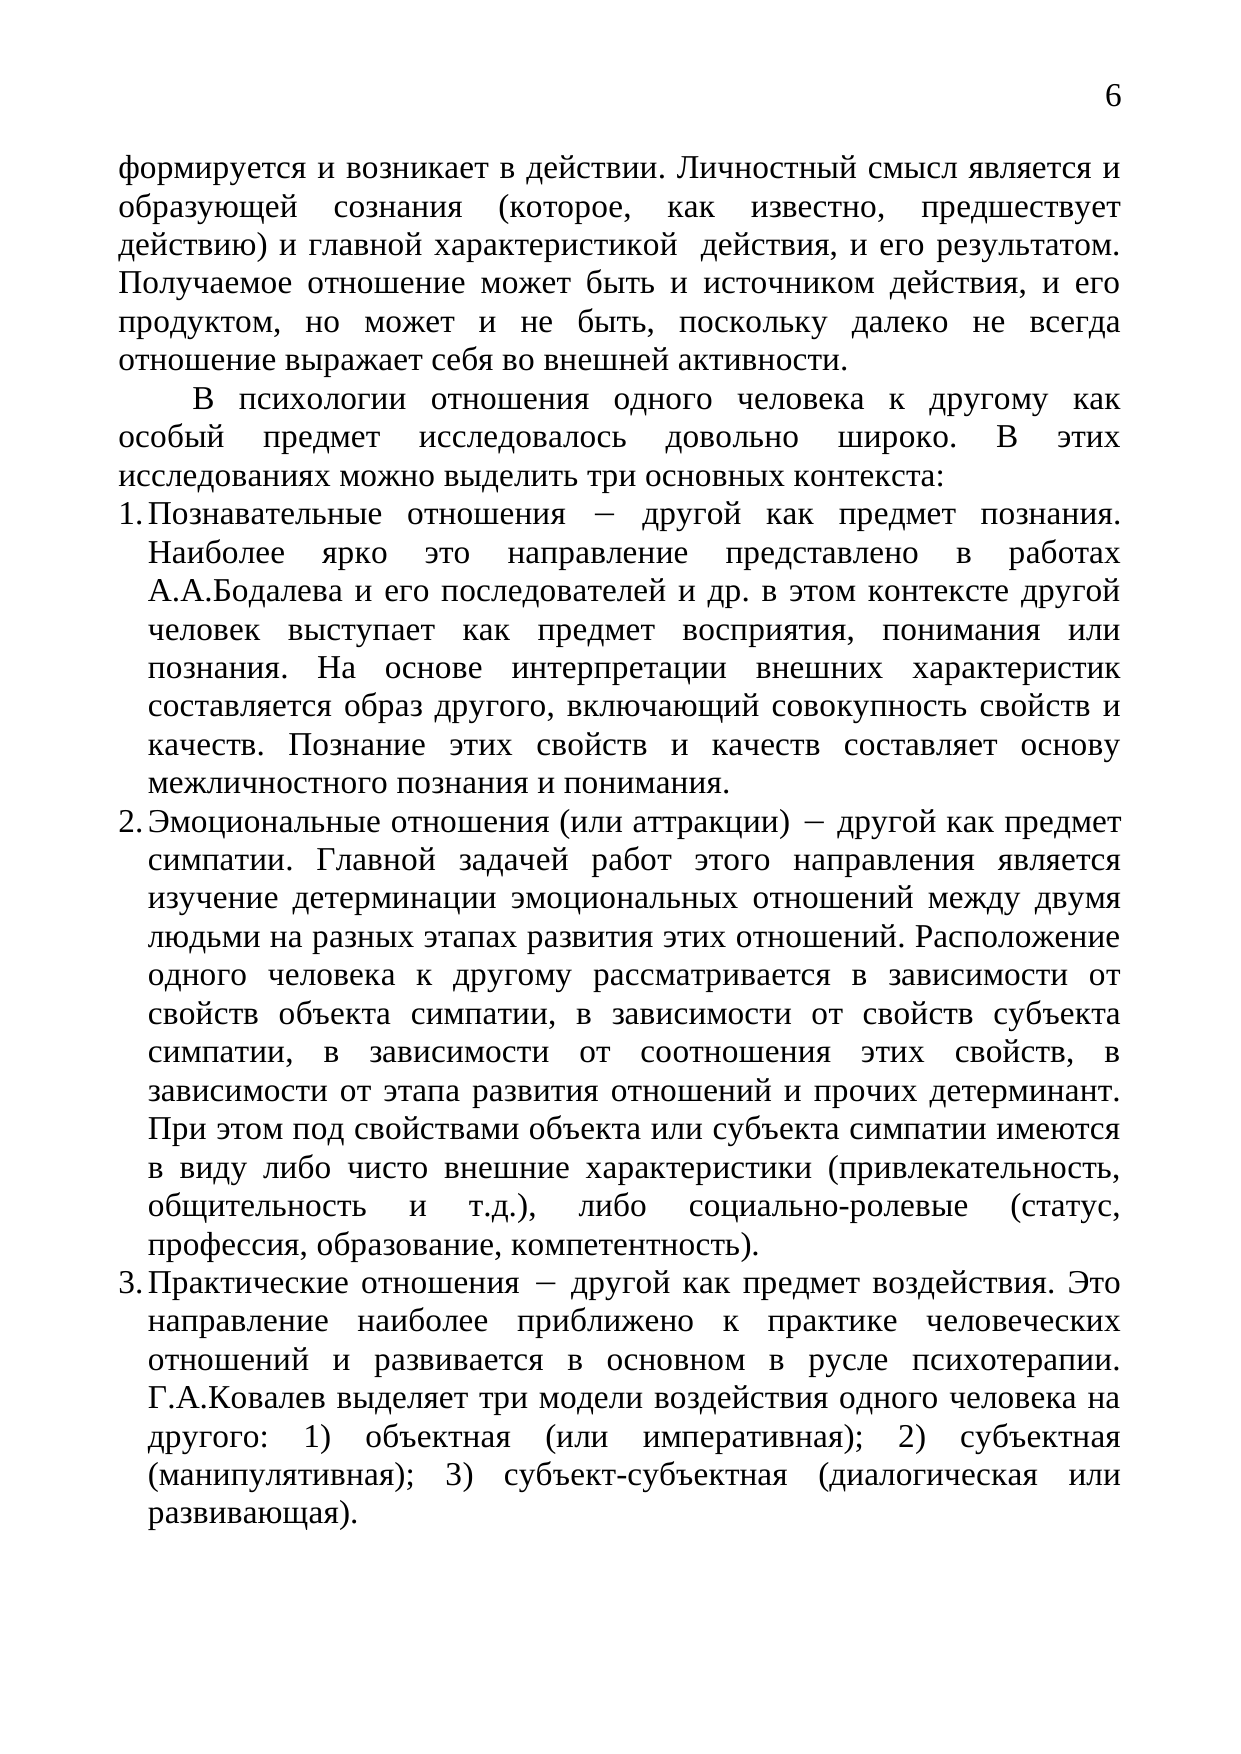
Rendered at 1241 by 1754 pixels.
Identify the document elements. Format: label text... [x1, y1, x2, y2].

list Эмоциональные отношения (или аттракции) другой как предмет симпатии. Главной задачей работ этого направления является изучение детерминации эмоциональных отношений между двумя людьми на разных этапах развития этих отношений. Расположение одного человека к другому рассматривается в зависимости от свойств объекта симпатии, в зависимости от свойств субъекта симпатии, в зависимости от соотношения этих свойств, в зависимости от этапа развития отношений и прочих детерминант. При этом под свойствами объекта или субъекта симпатии имеются в виду либо чисто внешние характеристики (привлекательность, общительность и т.д.), либо социально-ролевые (статус, профессия, образование, компетентность). [118, 801, 1122, 1262]
list Познавательные отношения другой как предмет познания. Наиболее ярко это направление представлено в работах А.А.Бодалева и его последователей и др. в этом контексте другой человек выступает как предмет восприятия, понимания или познания. На основе интерпретации внешних характеристик составляется образ другого, включающий совокупность свойств и качеств. Познание этих свойств и качеств составляет основу межличностного познания и понимания. [118, 493, 1122, 801]
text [118, 147, 1122, 378]
text В психологии отношения одного человека к другому как особый предмет исследовалось довольно широко. В этих исследованиях можно выделить три основных контекста: [118, 378, 1122, 493]
list Практические отношения другой как предмет воздействия. Это направление наиболее приближено к практике человеческих отношений и развивается в основном в русле психотерапии. Г.А.Ковалев выделяет три модели воздействия одного человека на другого: 1) объектная (или императивная); 2) субъектная (манипулятивная); 3) субъект-субъектная (диалогическая или развивающая). [118, 1262, 1122, 1531]
